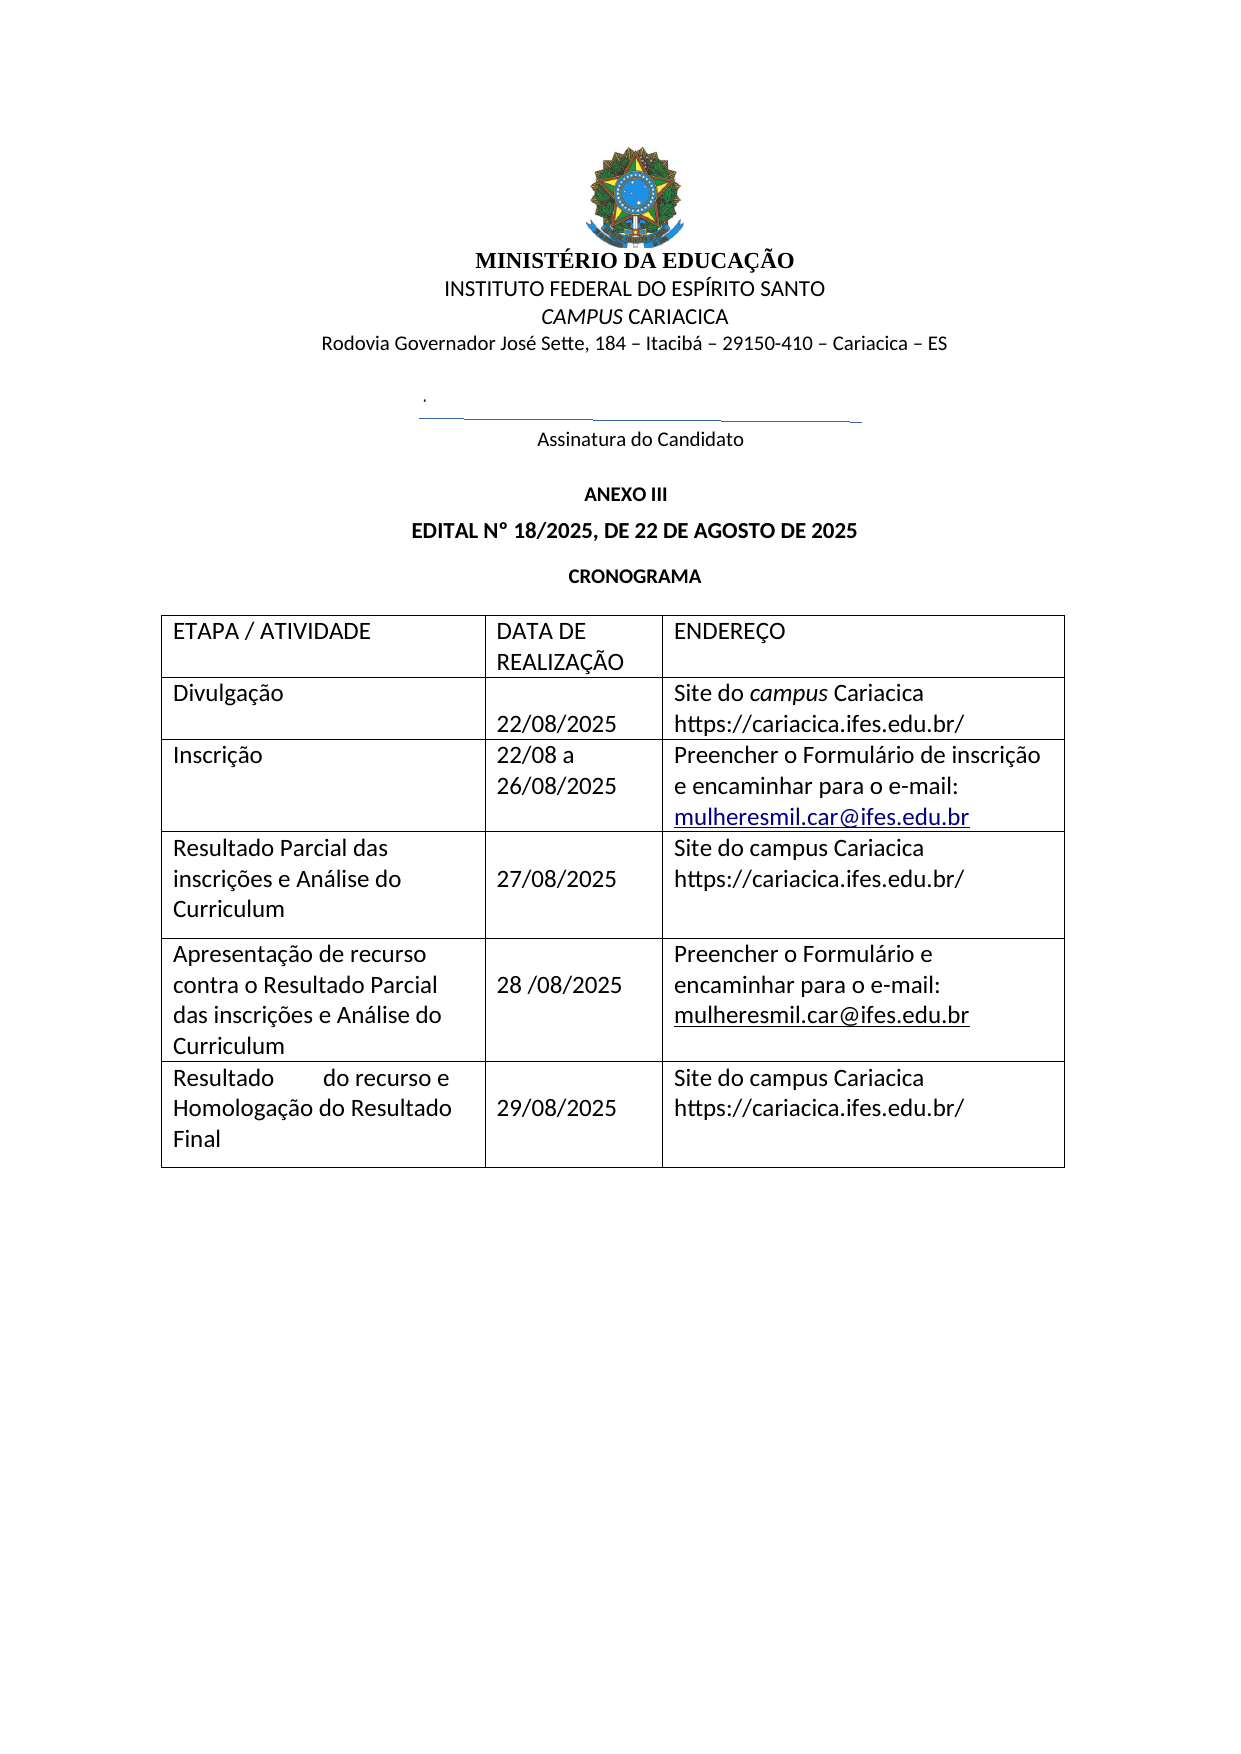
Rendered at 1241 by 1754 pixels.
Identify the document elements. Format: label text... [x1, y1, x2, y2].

table_cell Divulgação [162, 678, 485, 739]
table_cell Preencher o Formulário e encaminhar para o e-mail: mulheresmil.car@ifes.edu.br [663, 939, 1064, 1061]
picture [586, 147, 684, 248]
table_cell Site do campus Cariacica https://cariacica.ifes.edu.br/ [663, 678, 1064, 739]
table_cell Resultado do recurso e Homologação do Resultado Final [162, 1062, 485, 1167]
table_header ETAPA / ATIVIDADE [162, 616, 485, 677]
table_cell Apresentação de recurso contra o Resultado Parcial das inscrições e Análise do Curriculum [162, 939, 485, 1061]
text Assinatura do Candidato [369, 428, 912, 451]
table_cell Preencher o Formulário de inscrição e encaminhar para o e-mail: mulheresmil.car@ifes.edu.br [663, 740, 1064, 831]
table_cell Inscrição [162, 740, 485, 831]
table_cell 27/08/2025 [486, 832, 662, 937]
table_cell 29/08/2025 [486, 1062, 662, 1167]
table_header DATA DE REALIZAÇÃO [486, 616, 662, 677]
subtitle CRONOGRAMA [148, 564, 1122, 589]
subtitle EDITAL Nº 18/2025, DE 22 DE AGOSTO DE 2025 [148, 517, 1122, 544]
table_cell Site do campus Cariacica https://cariacica.ifes.edu.br/ [663, 1062, 1064, 1167]
table_cell 28 /08/2025 [486, 939, 662, 1061]
subtitle ANEXO III [435, 482, 816, 507]
table_header ENDEREÇO [663, 616, 1064, 677]
table_cell 22/08/2025 [486, 678, 662, 739]
table_cell Site do campus Cariacica https://cariacica.ifes.edu.br/ [663, 832, 1064, 937]
table_cell 22/08 a 26/08/2025 [486, 740, 662, 831]
table_cell Resultado Parcial das inscrições e Análise do Curriculum [162, 832, 485, 937]
